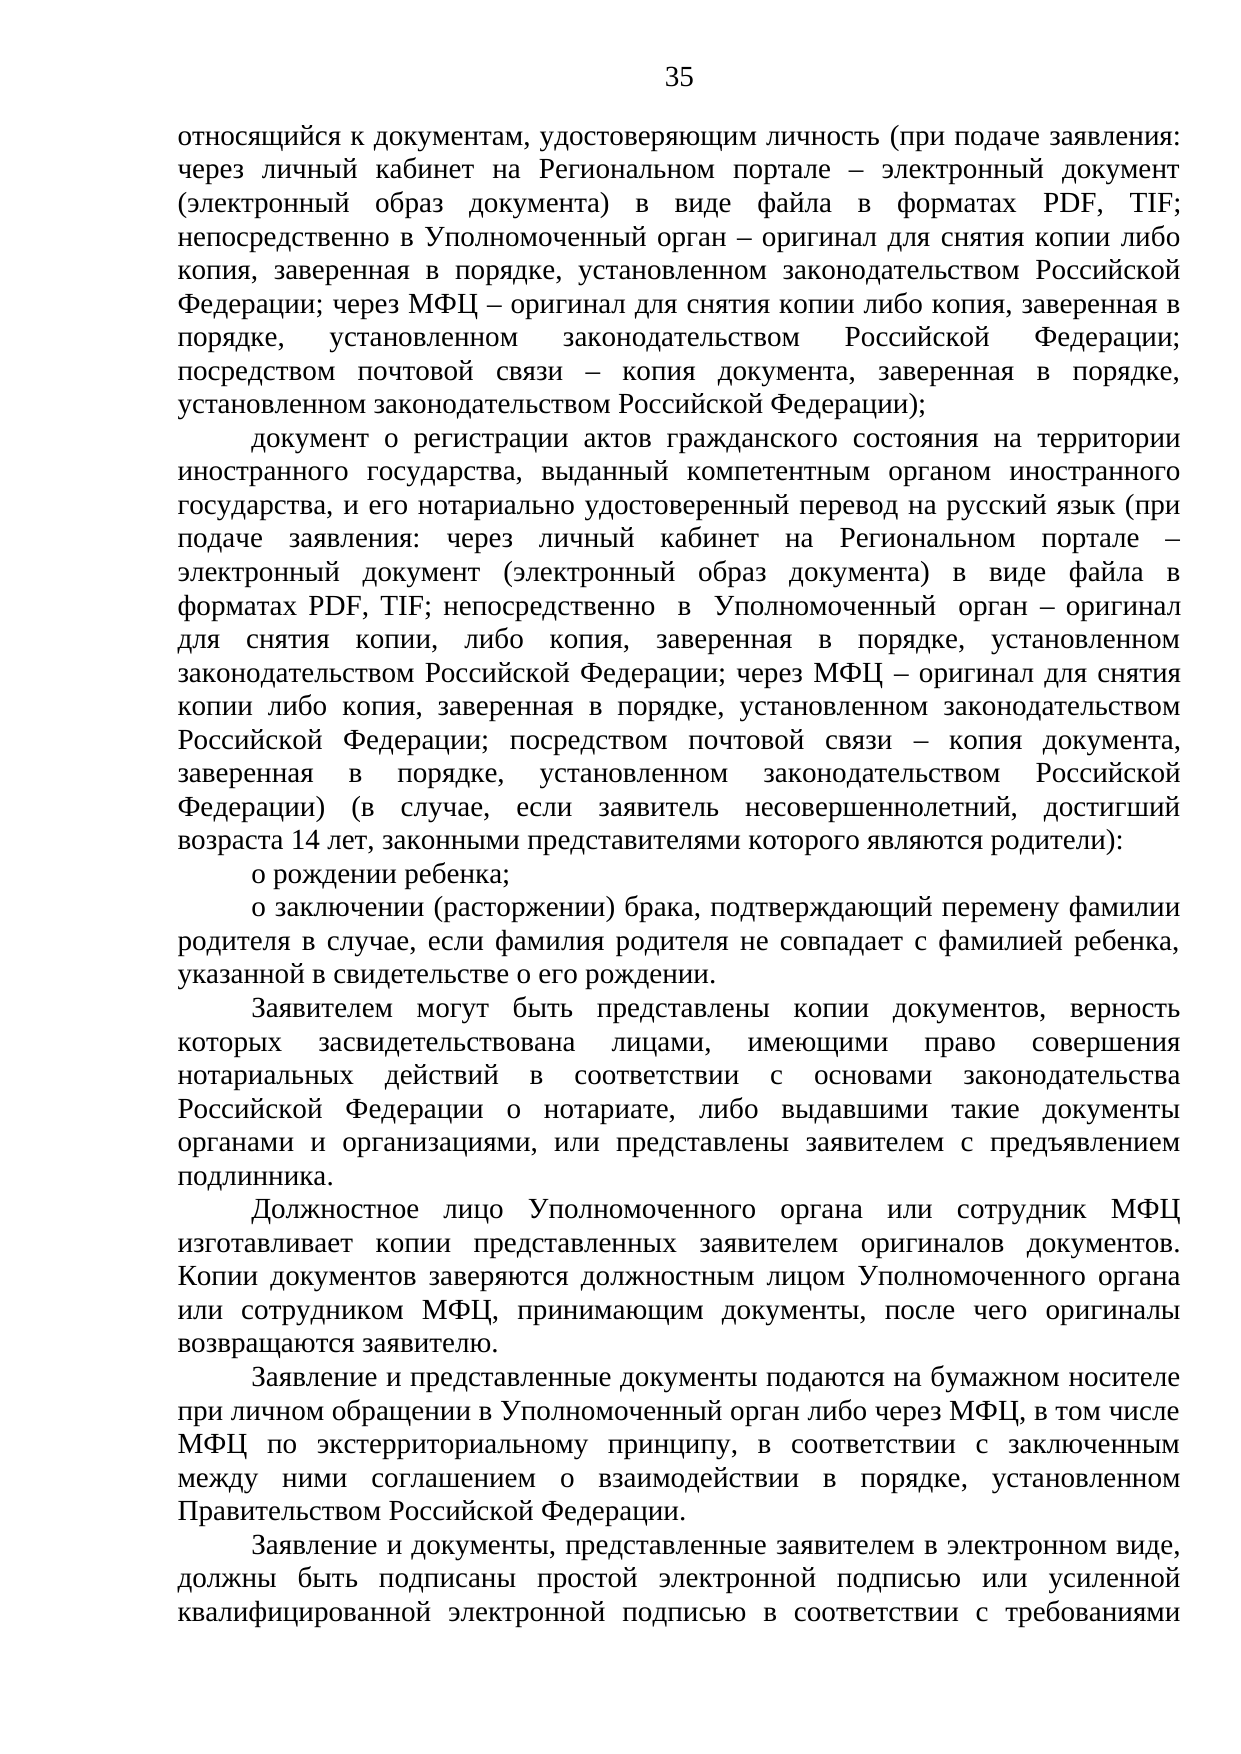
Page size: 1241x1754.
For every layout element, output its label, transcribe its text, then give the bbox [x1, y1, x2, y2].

text о рождении ребенка; [177, 856, 1181, 889]
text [177, 118, 1181, 420]
text Заявление и представленные документы подаются на бумажном носителе при личном обращении в Уполномоченный орган либо через МФЦ, в том числе МФЦ по экстерриториальному принципу, в соответствии с заключенным между ними соглашением о взаимодействии в порядке, установленном Правительством Российской Федерации. [177, 1359, 1181, 1527]
text Должностное лицо Уполномоченного органа или сотрудник МФЦ изготавливает копии представленных заявителем оригиналов документов. Копии документов заверяются должностным лицом Уполномоченного органа или сотрудником МФЦ, принимающим документы, после чего оригиналы возвращаются заявителю. [177, 1191, 1181, 1359]
text документ о регистрации актов гражданского состояния на территории иностранного государства, выданный компетентным органом иностранного государства, и его нотариально удостоверенный перевод на русский язык (при подаче заявления: через личный кабинет на Региональном портале – электронный документ (электронный образ документа) в виде файла в форматах PDF, TIF; непосредственно в Уполномоченный орган – оригинал для снятия копии, либо копия, заверенная в порядке, установленном законодательством Российской Федерации; через МФЦ – оригинал для снятия копии либо копия, заверенная в порядке, установленном законодательством Российской Федерации; посредством почтовой связи – копия документа, заверенная в порядке, установленном законодательством Российской Федерации) (в случае, если заявитель несовершеннолетний, достигший возраста 14 лет, законными представителями которого являются родители): [177, 420, 1181, 856]
text Заявителем могут быть представлены копии документов, верность которых засвидетельствована лицами, имеющими право совершения нотариальных действий в соответствии с основами законодательства Российской Федерации о нотариате, либо выдавшими такие документы органами и организациями, или представлены заявителем с предъявлением подлинника. [177, 990, 1181, 1191]
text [177, 1527, 1181, 1627]
text о заключении (расторжении) брака, подтверждающий перемену фамилии родителя в случае, если фамилия родителя не совпадает с фамилией ребенка, указанной в свидетельстве о его рождении. [177, 889, 1181, 990]
